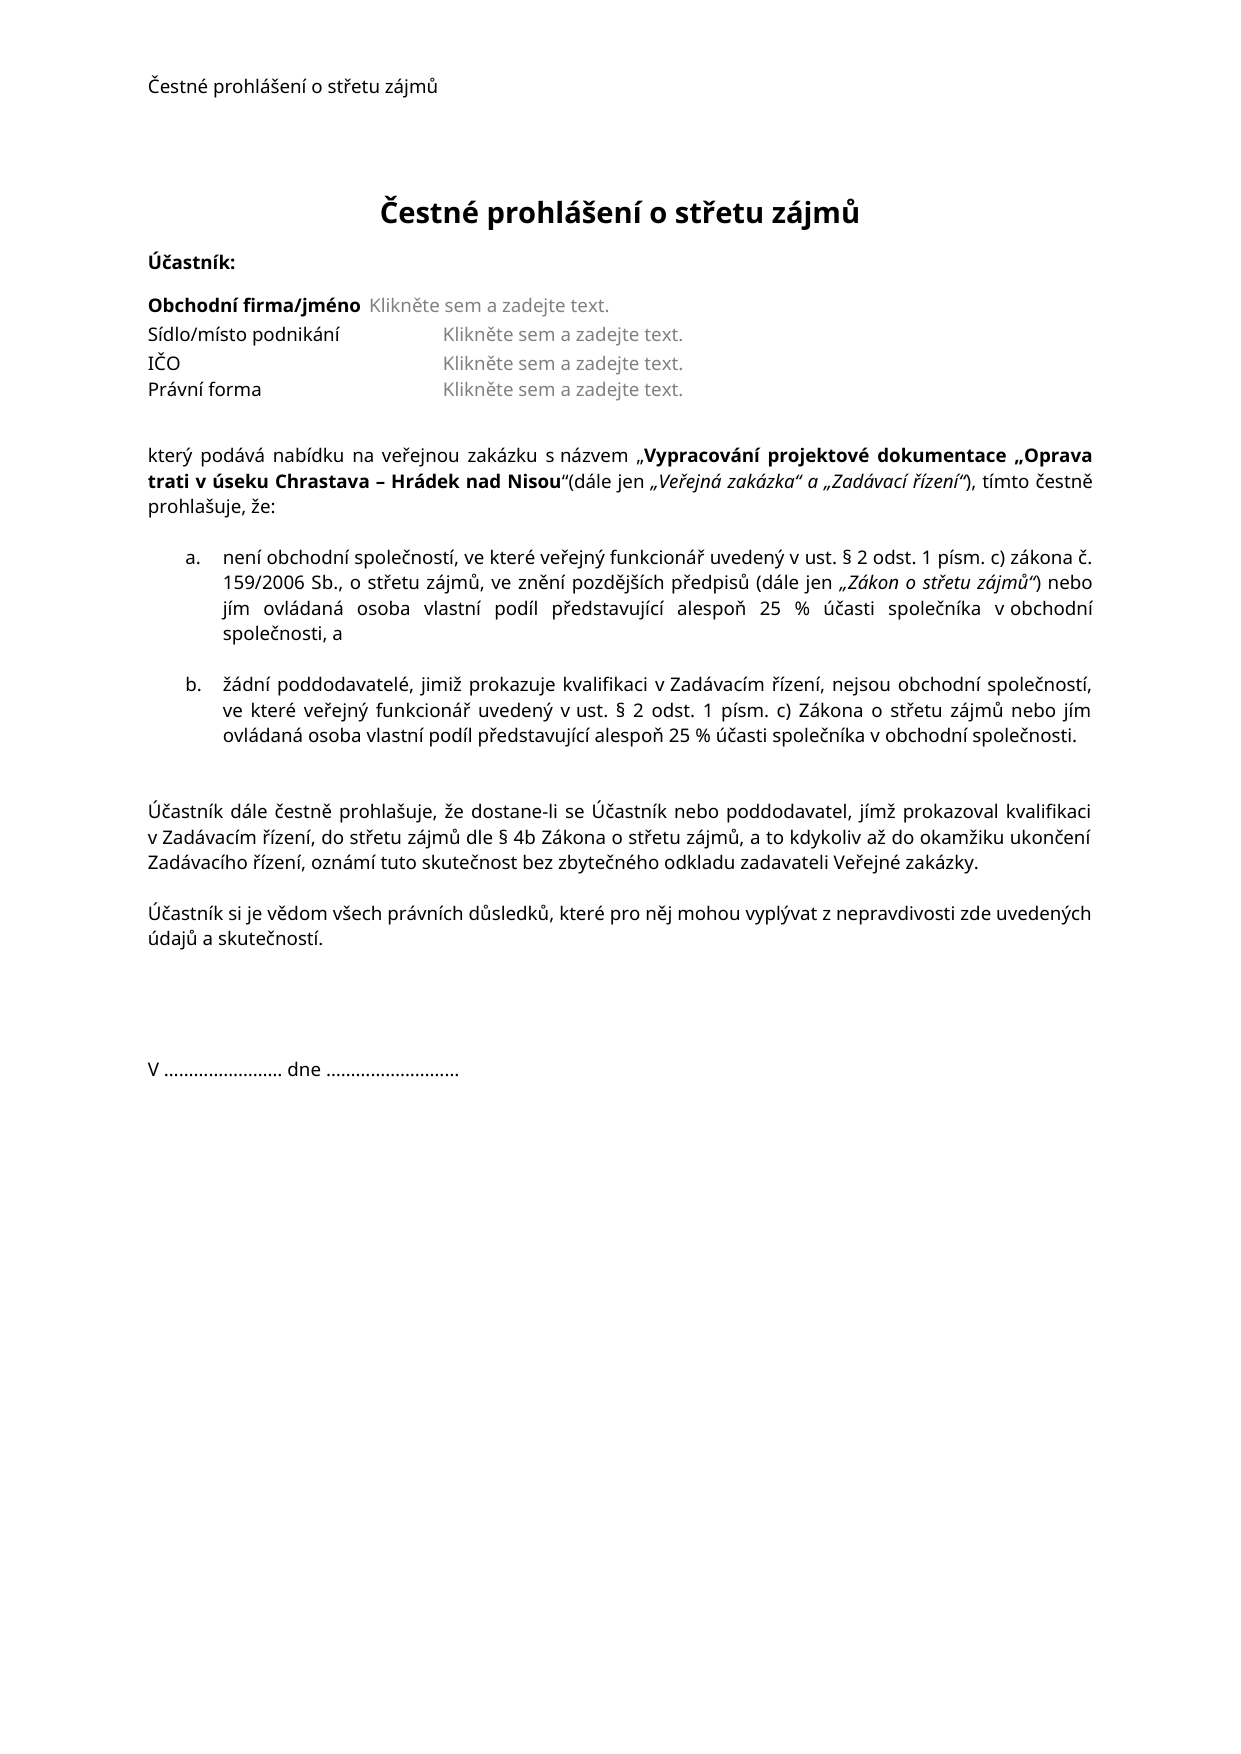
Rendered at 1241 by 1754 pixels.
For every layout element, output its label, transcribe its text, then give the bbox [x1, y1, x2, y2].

text Účastník si je vědom všech právních důsledků, které pro něj mohou vyplývat z nepravdivosti zde uvedených údajů a skutečností. [148, 900, 1093, 951]
list není obchodní společností, ve které veřejný funkcionář uvedený v ust. § 2 odst. 1 písm. c) zákona č. 159/2006 Sb., o střetu zájmů, ve znění pozdějších předpisů (dále jen „Zákon o střetu zájmů“) nebo jím ovládaná osoba vlastní podíl představující alespoň 25 % účasti společníka v obchodní společnosti, a [185, 544, 1093, 646]
text V …………………… dne ……………………… [148, 1052, 1092, 1081]
text Čestné prohlášení o střetu zájmů [148, 193, 1093, 232]
text který podává nabídku na veřejnou zakázku s názvem „Vypracování projektové dokumentace „Oprava trati v úseku Chrastava – Hrádek nad Nisou“(dále jen „Veřejná zakázka“ a „Zadávací řízení“), tímto čestně prohlašuje, že: [148, 442, 1093, 519]
text Obchodní firma/jméno [148, 289, 1093, 318]
text IČO [148, 347, 1093, 376]
list žádní poddodavatelé, jimiž prokazuje kvalifikaci v Zadávacím řízení, nejsou obchodní společností, ve které veřejný funkcionář uvedený v ust. § 2 odst. 1 písm. c) Zákona o střetu zájmů nebo jím ovládaná osoba vlastní podíl představující alespoň 25 % účasti společníka v obchodní společnosti. [185, 672, 1093, 748]
text Účastník: [148, 249, 1093, 274]
text Sídlo/místo podnikání [148, 318, 1093, 347]
text Právní forma [148, 376, 1093, 402]
text Účastník dále čestně prohlašuje, že dostane-li se Účastník nebo poddodavatel, jímž prokazoval kvalifikaci v Zadávacím řízení, do střetu zájmů dle § 4b Zákona o střetu zájmů, a to kdykoliv až do okamžiku ukončení Zadávacího řízení, oznámí tuto skutečnost bez zbytečného odkladu zadavateli Veřejné zakázky. [148, 799, 1093, 875]
